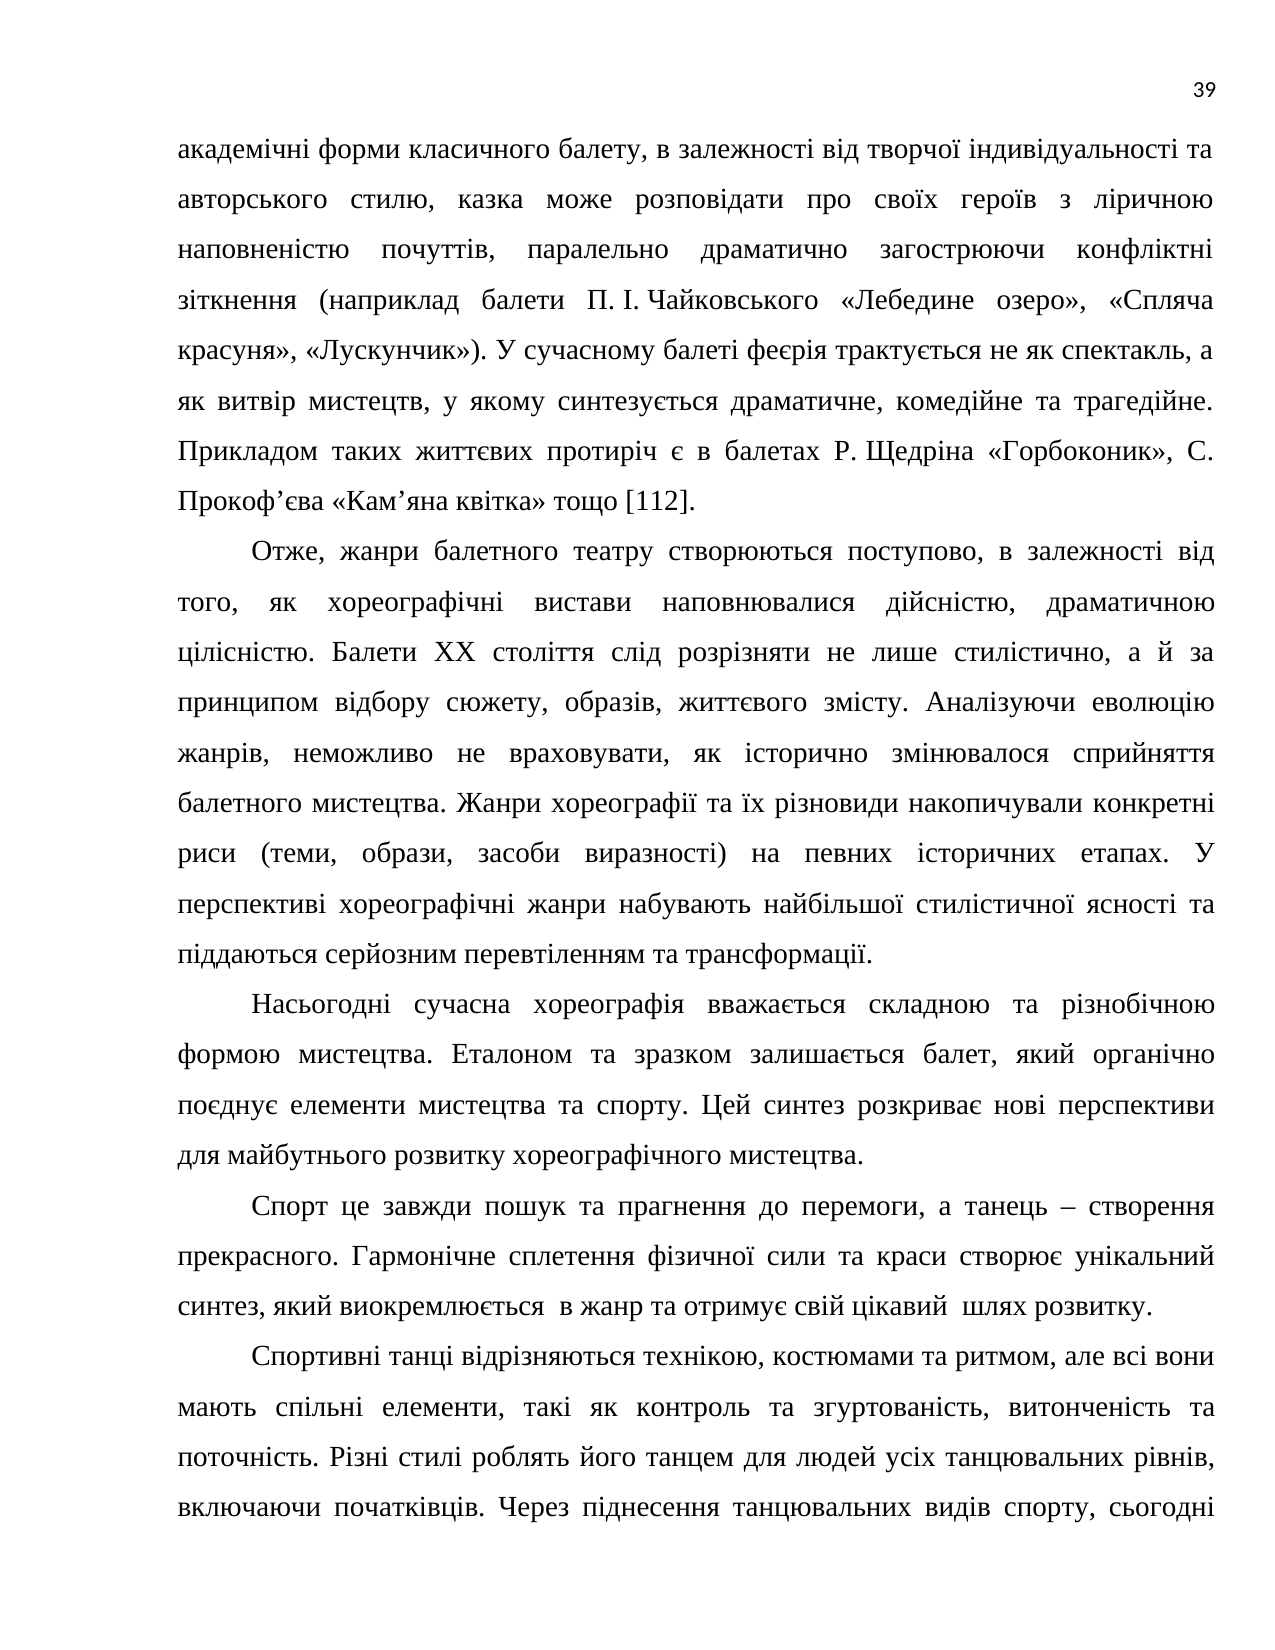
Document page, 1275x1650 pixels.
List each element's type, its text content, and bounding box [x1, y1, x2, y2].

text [177, 1338, 1216, 1523]
text Насьогодні сучасна хореографія вважається складною та різнобічною формою мистецтва. Еталоном та зразком залишається балет, який органічно поєднує елементи мистецтва та спорту. Цей синтез розкриває нові перспективи для майбутнього розвитку хореографічного мистецтва. [177, 986, 1216, 1171]
text Отже, жанри балетного театру створюються поступово, в залежності від того, як хореографічні вистави наповнювалися дійсністю, драматичною цілісністю. Балети ХХ століття слід розрізняти не лише стилістично, а й за принципом відбору сюжету, образів, життєвого змісту. Аналізуючи еволюцію жанрів, неможливо не враховувати, як історично змінювалося сприйняття балетного мистецтва. Жанри хореографії та їх різновиди накопичували конкретні риси (теми, образи, засоби виразності) на певних історичних етапах. У перспективі хореографічні жанри набувають найбільшої стилістичної ясності та піддаються серйозним перевтіленням та трансформації. [177, 533, 1216, 969]
text Спорт це завжди пошук та прагнення до перемоги, а танець – створення прекрасного. Гармонічне сплетення фізичної сили та краси створює унікальний синтез, який виокремлюється в жанр та отримує свій цікавий шлях розвитку. [177, 1188, 1216, 1322]
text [177, 131, 1214, 517]
